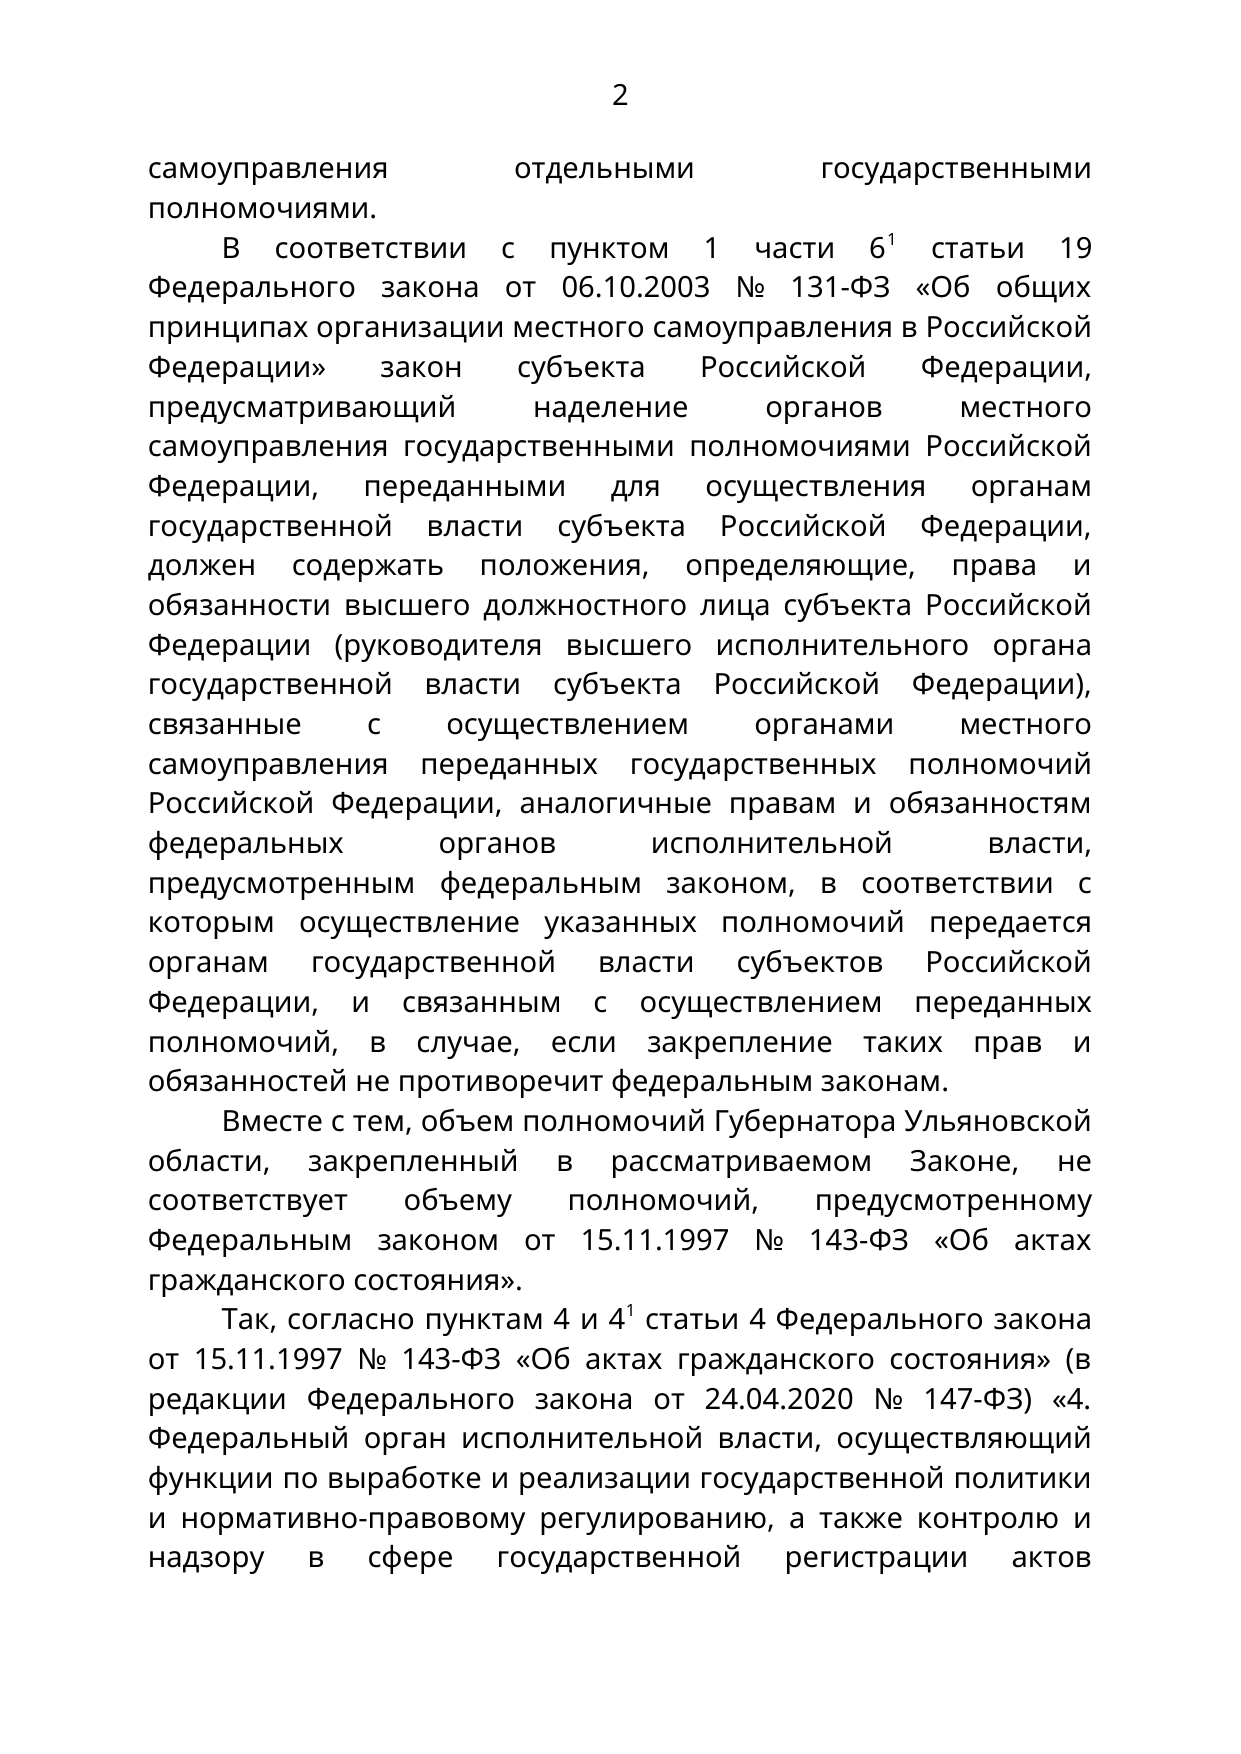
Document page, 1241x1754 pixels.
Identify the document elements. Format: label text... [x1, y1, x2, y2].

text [148, 148, 1092, 227]
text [148, 1299, 1092, 1576]
text Вместе с тем, объем полномочий Губернатора Ульяновской области, закрепленный в рассматриваемом Законе, не соответствует объему полномочий, предусмотренному Федеральным законом от 15.11.1997 № 143-ФЗ «Об актах гражданского состояния». [148, 1100, 1092, 1299]
text В соответствии с пунктом 1 части 61 статьи 19 Федерального закона от 06.10.2003 № 131-ФЗ «Об общих принципах организации местного самоуправления в Российской Федерации» закон субъекта Российской Федерации, предусматривающий наделение органов местного самоуправления государственными полномочиями Российской Федерации, переданными для осуществления органам государственной власти субъекта Российской Федерации, должен содержать положения, определяющие, права и обязанности высшего должностного лица субъекта Российской Федерации (руководителя высшего исполнительного органа государственной власти субъекта Российской Федерации), связанные с осуществлением органами местного самоуправления переданных государственных полномочий Российской Федерации, аналогичные правам и обязанностям федеральных органов исполнительной власти, предусмотренным федеральным законом, в соответствии с которым осуществление указанных полномочий передается органам государственной власти субъектов Российской Федерации, и связанным с осуществлением переданных полномочий, в случае, если закрепление таких прав и обязанностей не противоречит федеральным законам. [148, 227, 1092, 1100]
